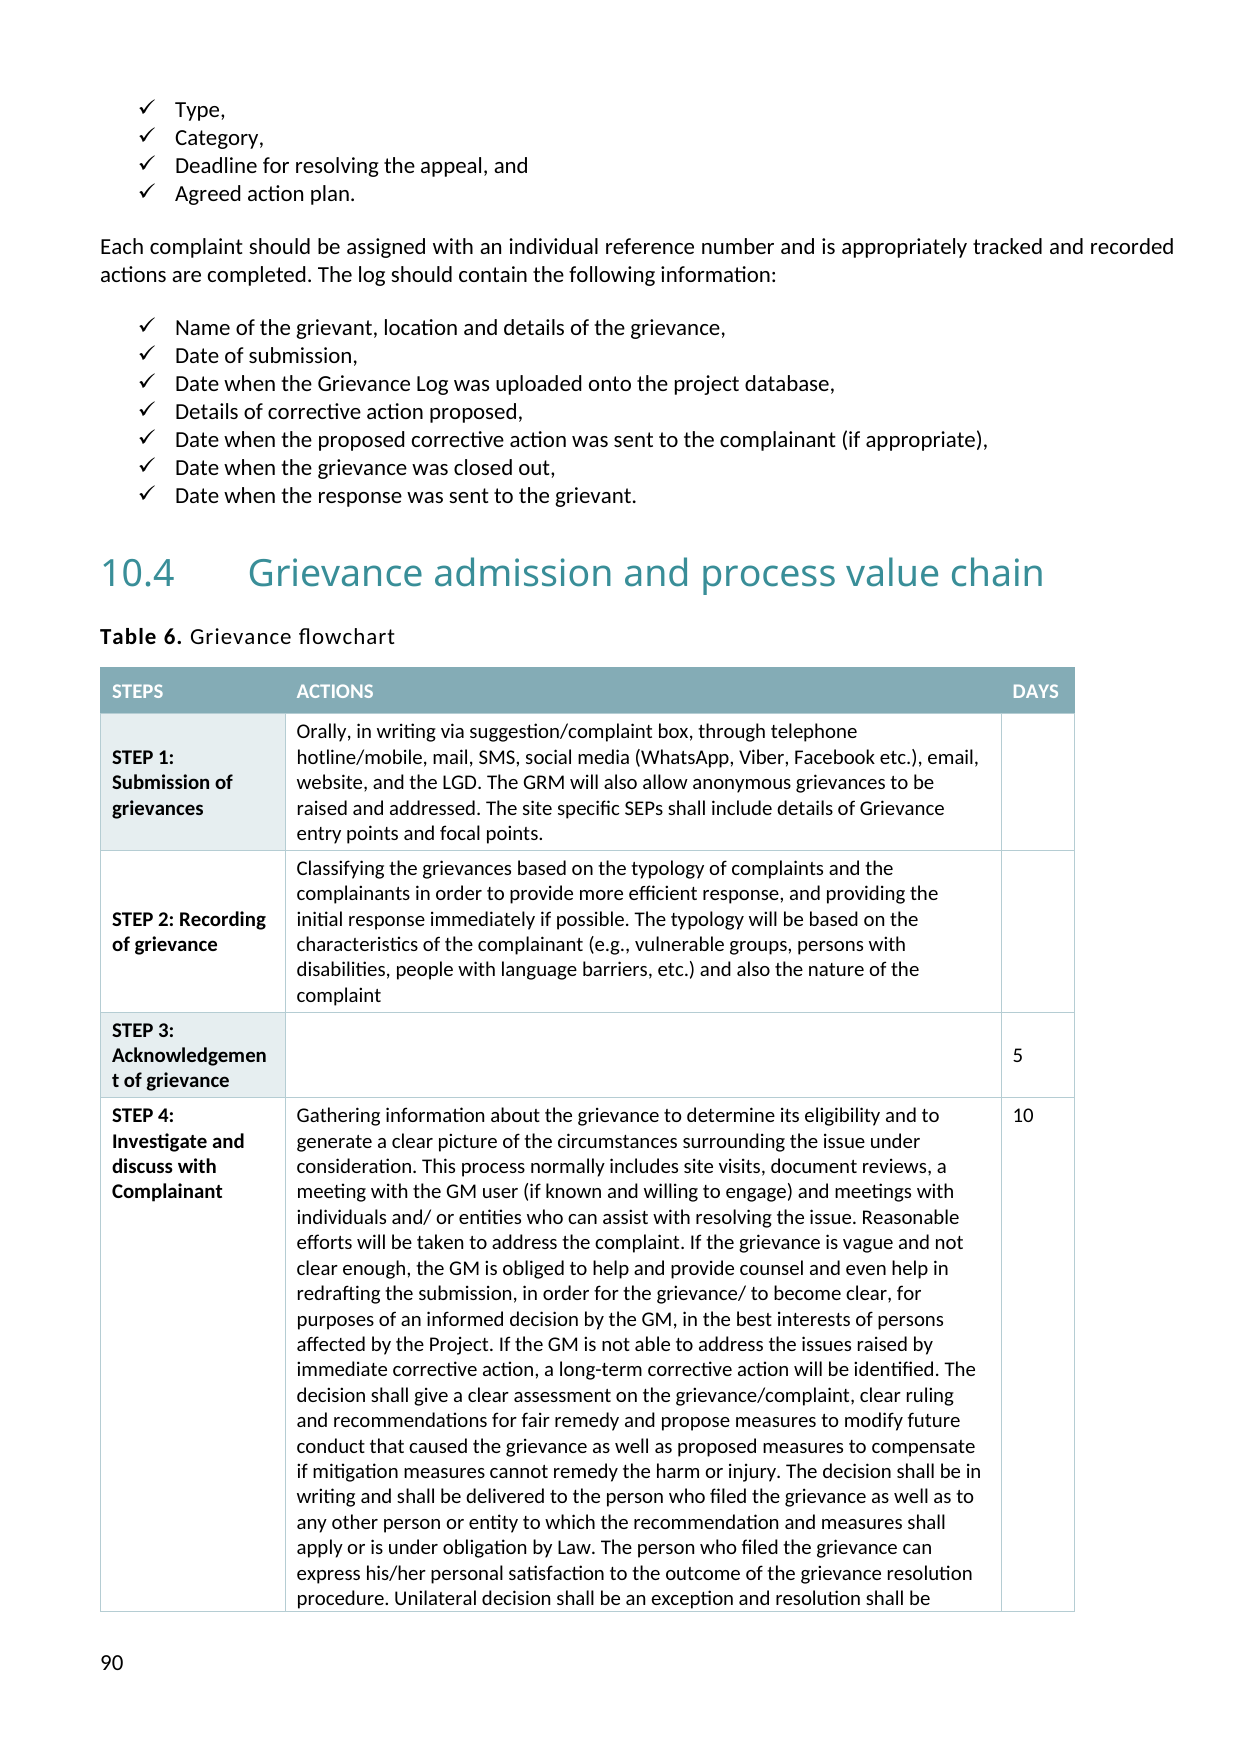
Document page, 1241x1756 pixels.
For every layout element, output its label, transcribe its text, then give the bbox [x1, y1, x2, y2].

list Agreed action plan. [137, 179, 1178, 207]
table_cell 5 [1002, 1013, 1074, 1097]
table_header ACTIONS [286, 668, 1001, 713]
table_cell [1002, 851, 1074, 1012]
text Table 6. Grievance flowchart [100, 622, 1178, 651]
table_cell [101, 1098, 285, 1611]
subtitle Grievance admission and process value chain [100, 546, 1178, 597]
text Each complaint should be assigned with an individual reference number and is appropriately tracked and recorded actions are completed. The log should contain the following information: [100, 232, 1178, 288]
list Date of submission, [137, 341, 1178, 369]
list Name of the grievant, location and details of the grievance, [137, 313, 1178, 341]
list Date when the response was sent to the grievant. [137, 481, 1178, 509]
table_header STEPS [101, 668, 285, 713]
table_cell STEP 3: Acknowledgement of grievance [101, 1013, 285, 1097]
table_cell STEP 1: Submission of grievances [101, 714, 285, 850]
list Details of corrective action proposed, [137, 397, 1178, 425]
table_cell Orally, in writing via suggestion/complaint box, through telephone hotline/mobile, mail, SMS, social media (WhatsApp, Viber, Facebook etc.), email, website, and the LGD. The GRM will also allow anonymous grievances to be raised and addressed. The site specific SEPs shall include details of Grievance entry points and focal points. [286, 714, 1001, 850]
list Category, [137, 123, 1178, 151]
list Deadline for resolving the appeal, and [137, 151, 1178, 179]
table_cell [286, 1013, 1001, 1097]
list Date when the grievance was closed out, [137, 453, 1178, 481]
table_cell 10 [1002, 1098, 1074, 1611]
table_header DAYS [1002, 668, 1074, 713]
list Date when the Grievance Log was uploaded onto the project database, [137, 369, 1178, 397]
table_cell [1002, 714, 1074, 850]
list Date when the proposed corrective action was sent to the complainant (if appropriate), [137, 425, 1178, 453]
table_cell STEP 2: Recording of grievance [101, 851, 285, 1012]
list Type, [137, 95, 1178, 123]
table_cell Classifying the grievances based on the typology of complaints and the complainants in order to provide more efficient response, and providing the initial response immediately if possible. The typology will be based on the characteristics of the complainant (e.g., vulnerable groups, persons with disabilities, people with language barriers, etc.) and also the nature of the complaint [286, 851, 1001, 1012]
